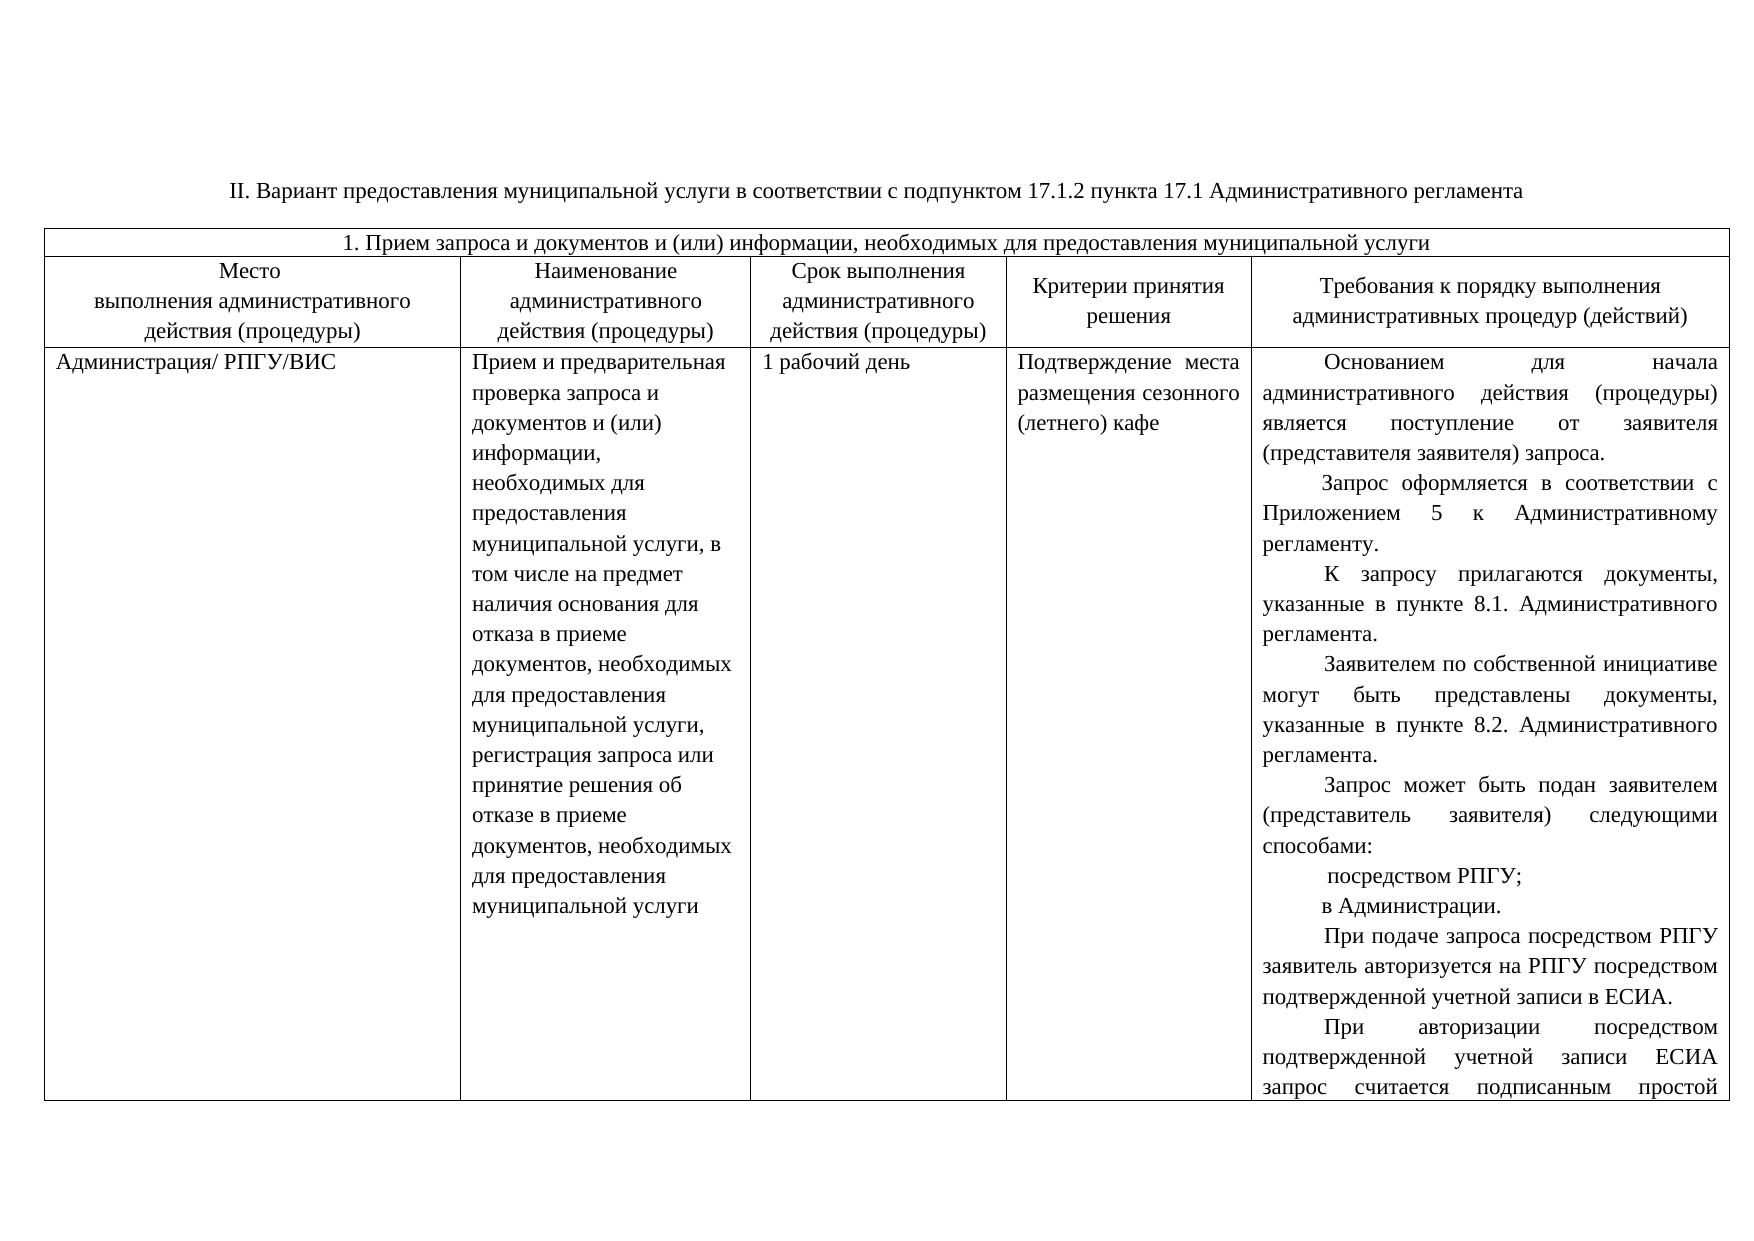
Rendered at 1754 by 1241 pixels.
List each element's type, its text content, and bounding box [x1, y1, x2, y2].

table_cell Срок выполнения административного действия (процедуры) [751, 257, 1006, 347]
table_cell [461, 348, 750, 1100]
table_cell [45, 348, 460, 1100]
table_cell Критерии принятия решения [1007, 257, 1251, 347]
table_header 1. Прием запроса и документов и (или) информации, необходимых для предоставления муниципальной услуги [45, 229, 1729, 256]
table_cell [1007, 348, 1251, 1100]
table_cell 1 рабочий день [751, 348, 1006, 1100]
text II. Вариант предоставления муниципальной услуги в соответствии с подпунктом 17.1.2 пункта 17.1 Административного регламента [118, 177, 1636, 203]
table_cell Наименование административного действия (процедуры) [461, 257, 750, 347]
table_cell Требования к порядку выполнения административных процедур (действий) [1252, 257, 1729, 347]
table_cell Место выполнения административного действия (процедуры) [45, 257, 460, 347]
